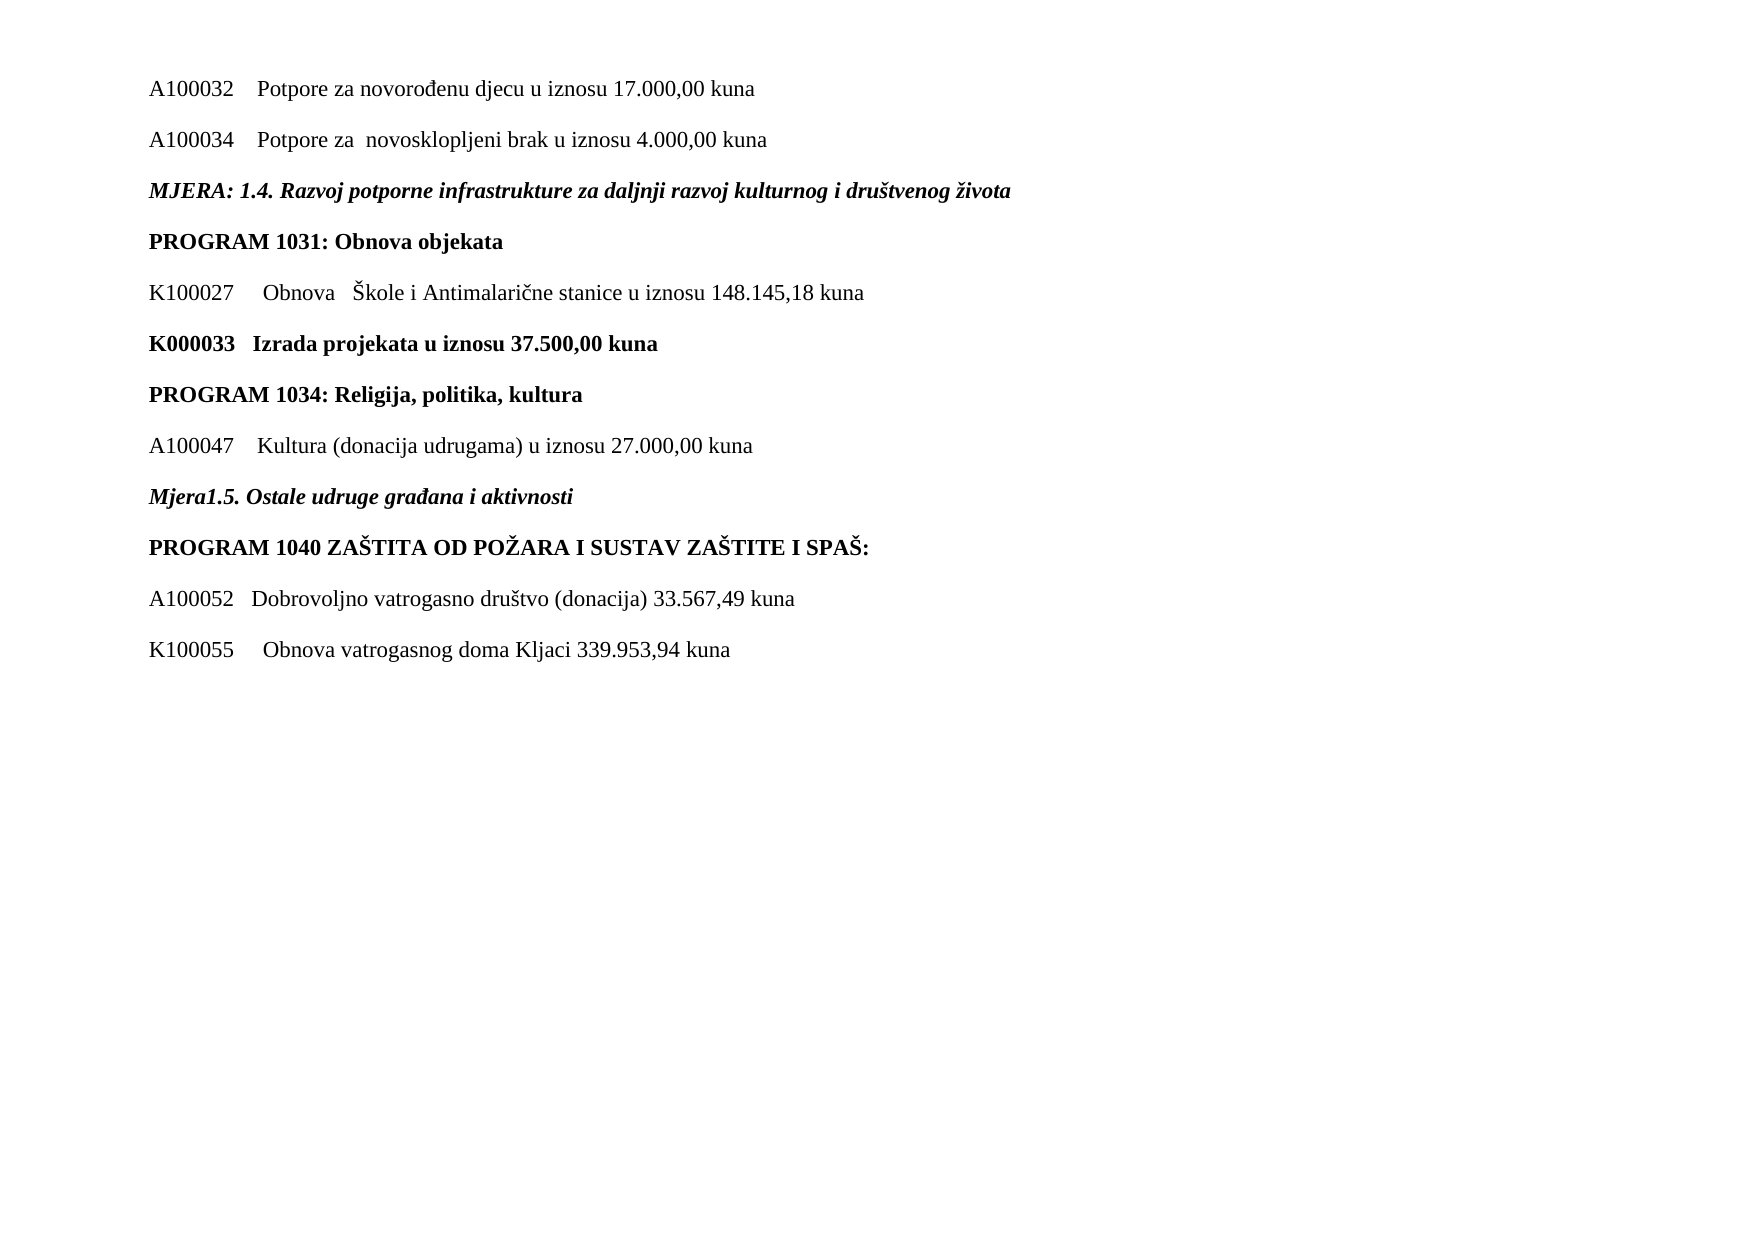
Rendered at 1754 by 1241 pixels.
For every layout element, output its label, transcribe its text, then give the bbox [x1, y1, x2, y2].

text Mjera1.5. Ostale udruge građana i aktivnosti [75, 483, 1679, 510]
text K100055 Obnova vatrogasnog doma Kljaci 339.953,94 kuna [75, 636, 1679, 663]
text MJERA: 1.4. Razvoj potporne infrastrukture za daljnji razvoj kulturnog i društvenog života [75, 177, 1679, 203]
text A100052 Dobrovoljno vatrogasno društvo (donacija) 33.567,49 kuna [75, 585, 1679, 612]
text K000033 Izrada projekata u iznosu 37.500,00 kuna [75, 330, 1679, 357]
text PROGRAM 1034: Religija, politika, kultura [75, 381, 1679, 408]
text A100047 Kultura (donacija udrugama) u iznosu 27.000,00 kuna [75, 432, 1679, 459]
text K100027 Obnova Škole i Antimalarične stanice u iznosu 148.145,18 kuna [75, 279, 1679, 306]
text PROGRAM 1040 ZAŠTITA OD POŽARA I SUSTAV ZAŠTITE I SPAŠ: [75, 534, 1679, 561]
text A100034 Potpore za novosklopljeni brak u iznosu 4.000,00 kuna [75, 126, 1679, 152]
text A100032 Potpore za novorođenu djecu u iznosu 17.000,00 kuna [75, 75, 1679, 101]
text PROGRAM 1031: Obnova objekata [75, 228, 1679, 254]
